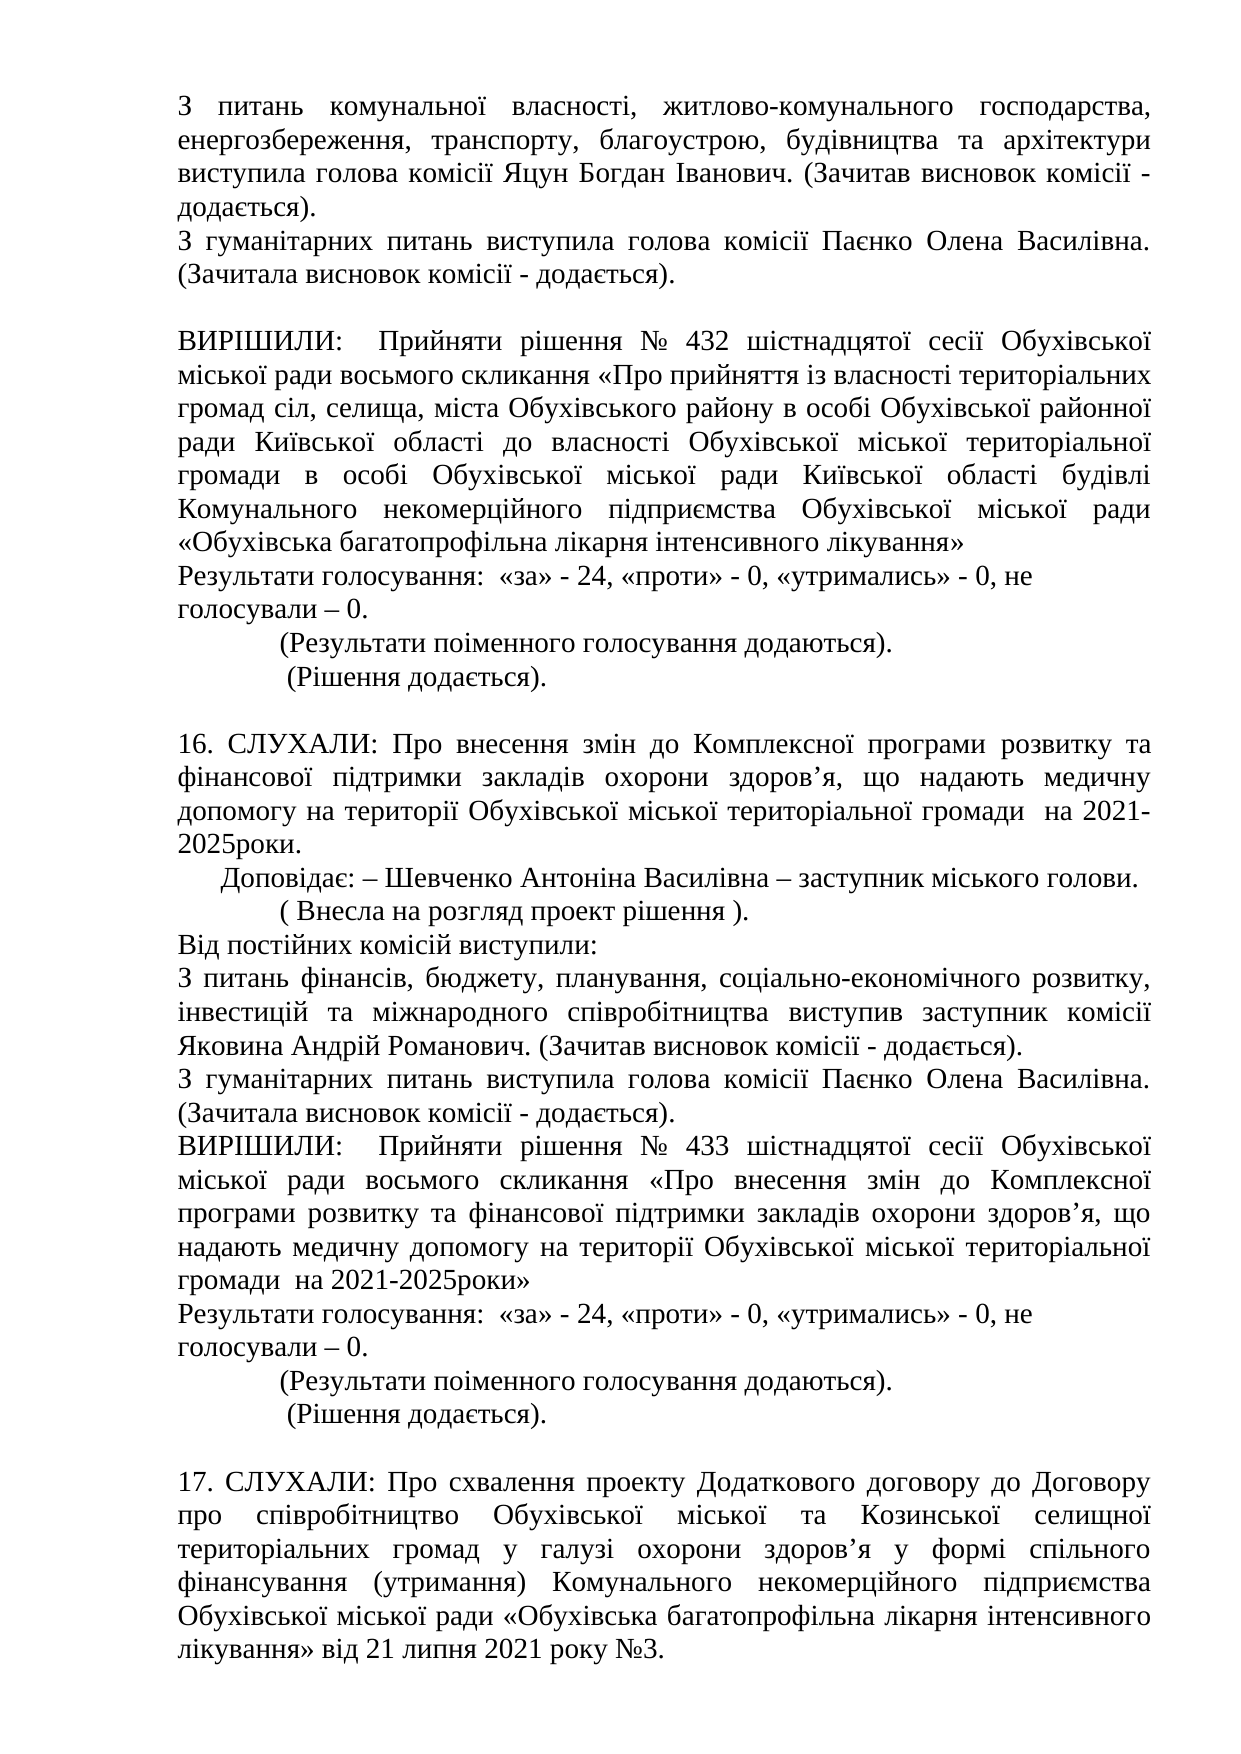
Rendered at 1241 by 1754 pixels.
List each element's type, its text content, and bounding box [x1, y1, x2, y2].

subtitle З питань фінансів, бюджету, планування, соціально-економічного розвитку, інвестицій та міжнародного співробітництва виступив заступник комісії Яковина Андрій Романович. (Зачитав висновок комісії - додається). [177, 961, 1152, 1061]
subtitle Результати голосування: «за» - 24, «проти» - 0, «утримались» - 0, не голосували – 0. [177, 558, 1152, 625]
text ВИРІШИЛИ: Прийняти рішення № 432 шістнадцятої сесії Обухівської міської ради восьмого скликання «Про прийняття із власності територіальних громад сіл, селища, міста Обухівського району в особі Обухівської районної ради Київської області до власності Обухівської міської територіальної громади в особі Обухівської міської ради Київської області будівлі Комунального некомерційного підприємства Обухівської міської ради «Обухівська багатопрофільна лікарня інтенсивного лікування» [177, 323, 1152, 558]
subtitle Від постійних комісій виступили: [177, 927, 1152, 961]
subtitle Результати голосування: «за» - 24, «проти» - 0, «утримались» - 0, не голосували – 0. [177, 1296, 1152, 1363]
text 17. СЛУХАЛИ: Про схвалення проекту Додаткового договору до Договору про співробітництво Обухівської міської та Козинської селищної територіальних громад у галузі охорони здоров’я у формі спільного фінансування (утримання) Комунального некомерційного підприємства Обухівської міської ради «Обухівська багатопрофільна лікарня інтенсивного лікування» від 21 липня 2021 року №3. [177, 1464, 1152, 1665]
text ВИРІШИЛИ: Прийняти рішення № 433 шістнадцятої сесії Обухівської міської ради восьмого скликання «Про внесення змін до Комплексної програми розвитку та фінансової підтримки закладів охорони здоров’я, що надають медичну допомогу на території Обухівської міської територіальної громади на 2021-2025роки» [177, 1128, 1152, 1296]
subtitle (Результати поіменного голосування додаються). [177, 1363, 1152, 1397]
text Доповідає: – Шевченко Антоніна Василівна – заступник міського голови. [133, 860, 1181, 893]
text 16. СЛУХАЛИ: Про внесення змін до Комплексної програми розвитку та фінансової підтримки закладів охорони здоров’я, що надають медичну допомогу на території Обухівської міської територіальної громади на 2021-2025роки. [177, 726, 1152, 860]
text ( Внесла на розгляд проект рішення ). [177, 893, 1152, 927]
subtitle (Рішення додається). [177, 1397, 1152, 1430]
subtitle (Результати поіменного голосування додаються). [177, 625, 1152, 659]
subtitle (Рішення додається). [177, 659, 1152, 692]
text З питань комунальної власності, житлово-комунального господарства, енергозбереження, транспорту, благоустрою, будівництва та архітектури виступила голова комісії Яцун Богдан Іванович. (Зачитав висновок комісії - додається). [177, 88, 1152, 223]
text З гуманітарних питань виступила голова комісії Паєнко Олена Василівна. (Зачитала висновок комісії - додається). [177, 223, 1152, 290]
text З гуманітарних питань виступила голова комісії Паєнко Олена Василівна. (Зачитала висновок комісії - додається). [177, 1061, 1152, 1128]
